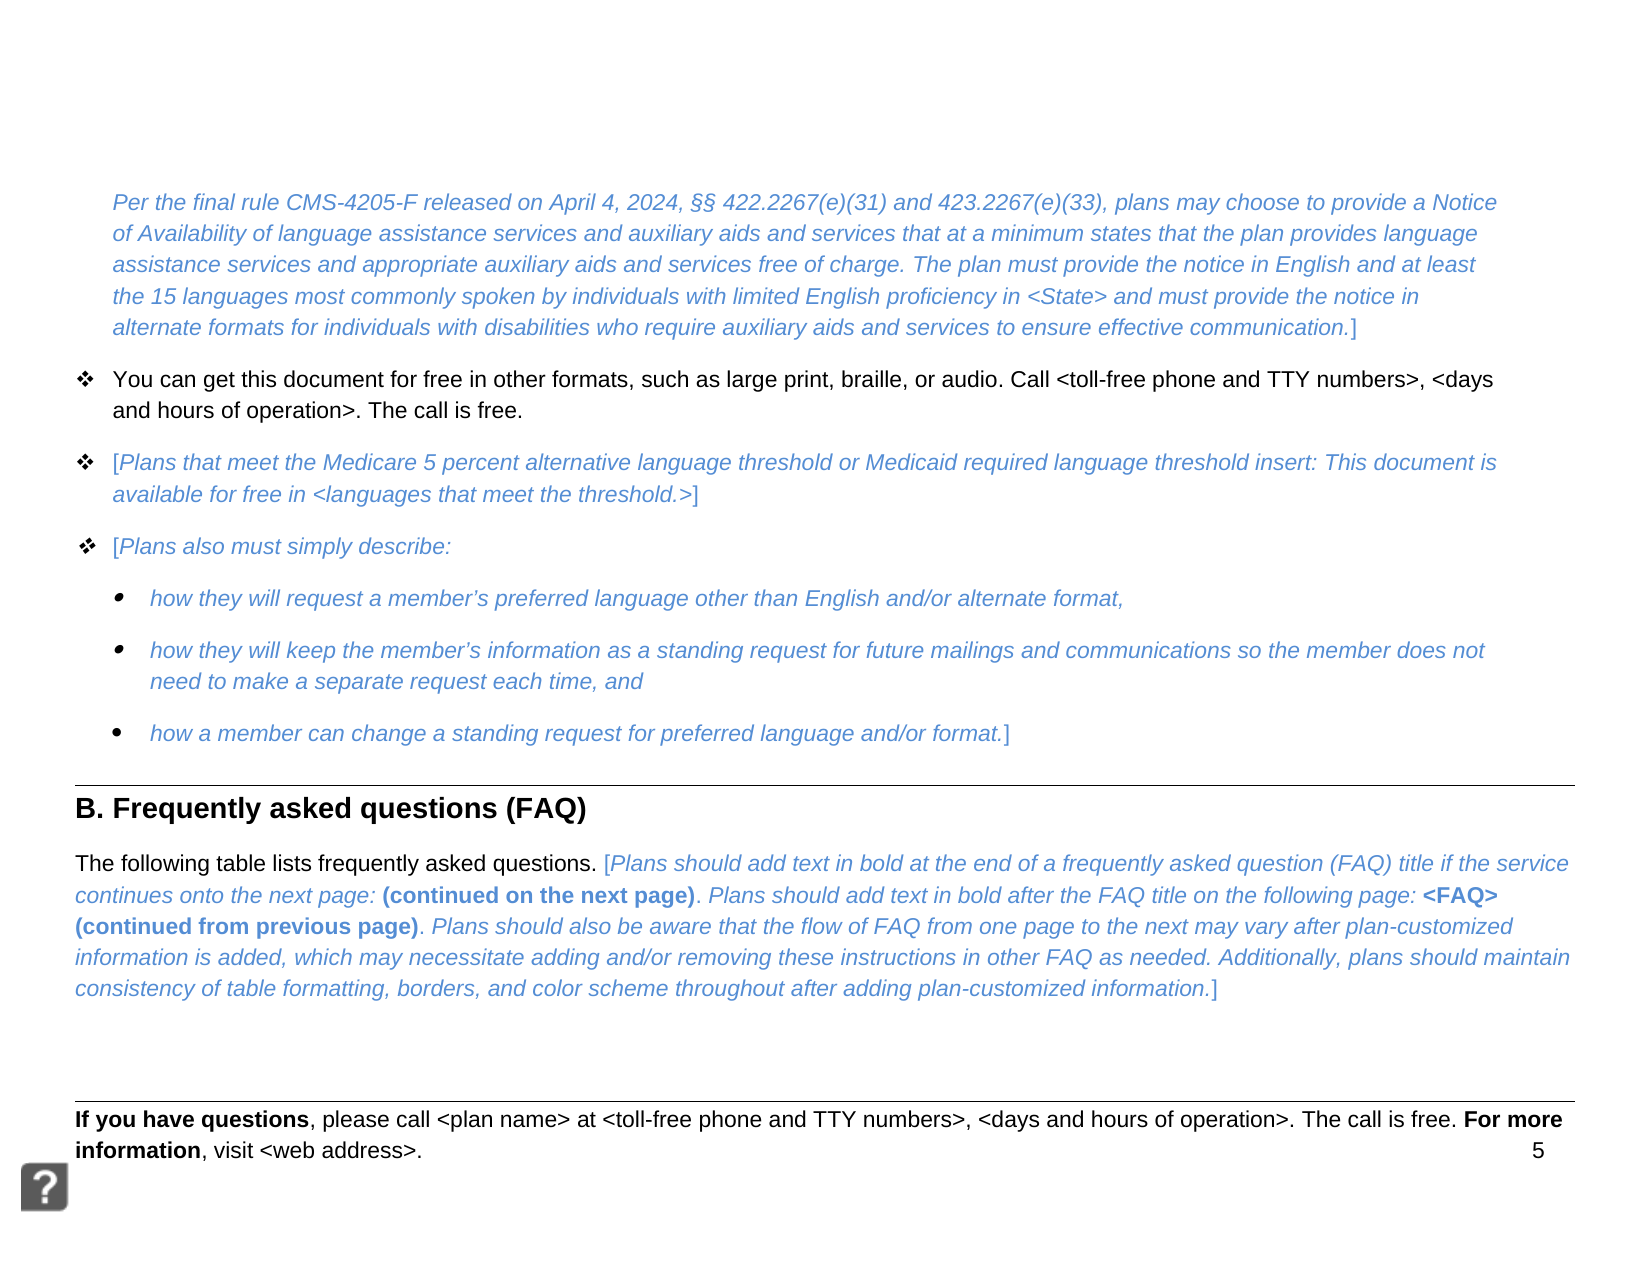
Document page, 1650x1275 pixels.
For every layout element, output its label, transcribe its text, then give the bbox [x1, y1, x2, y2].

list how a member can change a standing request for preferred language and/or format.] [112, 717, 1500, 748]
text [Plans also must simply describe: [75, 529, 1500, 560]
text [Plans that meet the Medicare 5 percent alternative language threshold or Medicaid required language threshold insert: This document is available for free in <languages that meet the threshold.>] [75, 446, 1500, 508]
list how they will keep the member’s information as a standing request for future mailings and communications so the member does not need to make a separate request each time, and [112, 633, 1500, 696]
text The following table lists frequently asked questions. [Plans should add text in bold at the end of a frequently asked question (FAQ) title if the service continues onto the next page: (continued on the next page). Plans should add text in bold after the FAQ title on the following page: <FAQ> (continued from previous page). Plans should also be aware that the flow of FAQ from one page to the next may vary after plan-customized information is added, which may necessitate adding and/or removing these instructions in other FAQ as needed. Additionally, plans should maintain consistency of table formatting, borders, and color scheme throughout after adding plan-customized information.] [75, 847, 1575, 1003]
subtitle Frequently asked questions (FAQ) [75, 786, 1575, 826]
picture [21, 1162, 70, 1213]
text You can get this document for free in other formats, such as large print, braille, or audio. Call <toll-free phone and TTY numbers>, <days and hours of operation>. The call is free. [75, 362, 1500, 425]
list Per the final rule CMS-4205-F released on April 4, 2024, §§ 422.2267(e)(31) and 423.2267(e)(33), plans may choose to provide a Notice of Availability of language assistance services and auxiliary aids and services that at a minimum states that the plan provides language assistance services and appropriate auxiliary aids and services free of charge. The plan must provide the notice in English and at least the 15 languages most commonly spoken by individuals with limited English proficiency in <State> and must provide the notice in alternate formats for individuals with disabilities who require auxiliary aids and services to ensure effective communication.] [112, 185, 1500, 342]
list how they will request a member’s preferred language other than English and/or alternate format, [112, 581, 1500, 612]
